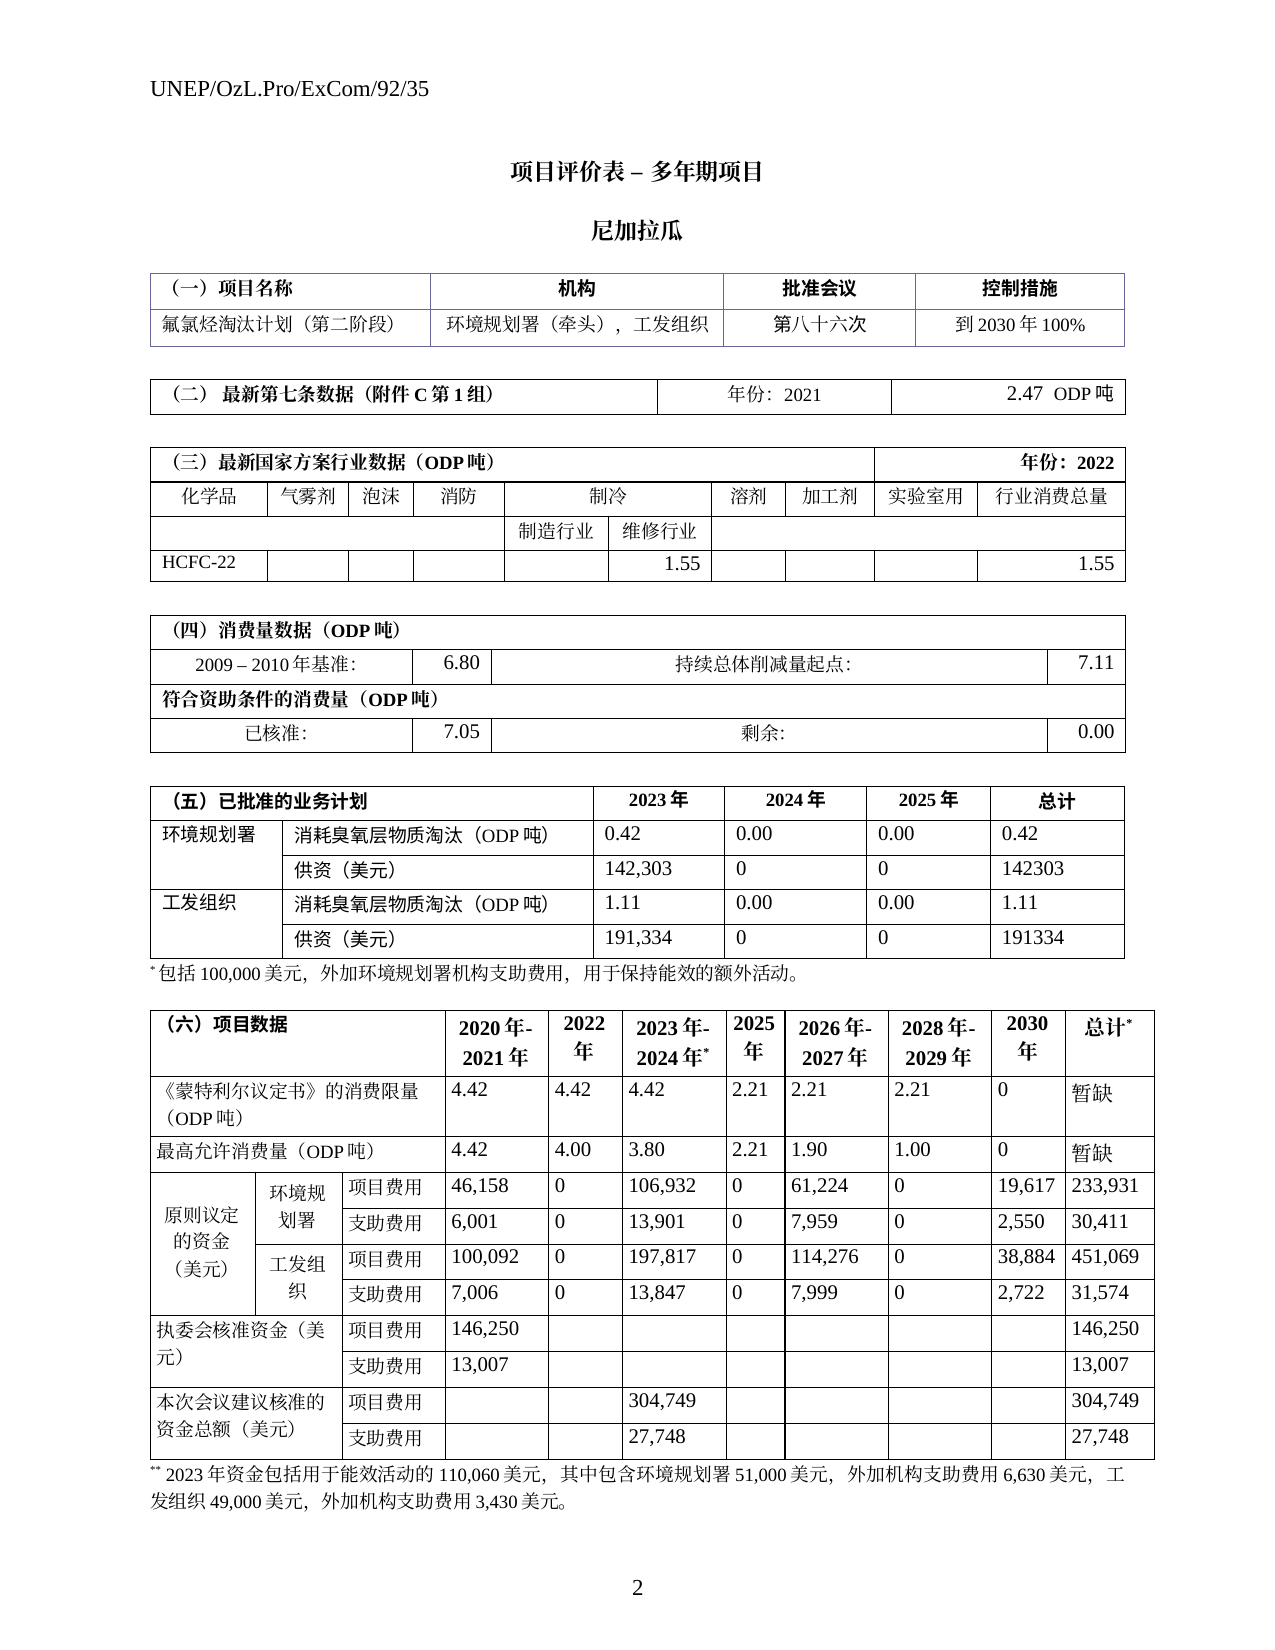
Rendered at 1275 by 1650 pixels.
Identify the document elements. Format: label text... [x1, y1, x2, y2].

table_cell [505, 551, 608, 581]
table_cell 142,303 [594, 856, 724, 889]
table_cell 0 [549, 1209, 622, 1243]
table_header 年份：2021 [658, 380, 891, 413]
table_cell 化学品 [151, 483, 267, 516]
table_cell 1.11 [991, 890, 1124, 923]
table_cell 0 [549, 1245, 622, 1279]
table_cell 制造行业 [505, 517, 608, 550]
table_cell [549, 1352, 622, 1387]
table_cell 191,334 [991, 925, 1124, 958]
table_cell 0 [727, 1280, 784, 1315]
table_cell 到2030年100% [916, 310, 1124, 346]
table_cell 符合资助条件的消费量（ODP吨） [151, 685, 1125, 718]
table_cell 7,006 [446, 1280, 548, 1315]
table_cell 环境规划署 [151, 821, 282, 889]
table_cell 7.11 [1048, 650, 1125, 683]
table_cell 本次会议建议核准的资金总额（美元） [151, 1388, 342, 1458]
table_header 2025年 [867, 787, 990, 820]
table_header 机构 [431, 274, 723, 309]
table_cell [889, 1352, 991, 1387]
table_cell 0.00 [1048, 719, 1125, 752]
table_cell 0 [867, 925, 990, 958]
table_cell [549, 1424, 622, 1458]
table_cell 4.42 [446, 1137, 548, 1172]
table_cell 供资（美元） [283, 856, 593, 889]
table_cell 供资（美元） [283, 925, 593, 958]
table_header 总计* [1066, 1011, 1154, 1076]
table_cell [414, 551, 504, 581]
table_cell 0.42 [594, 821, 724, 854]
table_cell 0 [889, 1245, 991, 1279]
table_cell 7,959 [786, 1209, 888, 1243]
table_cell 6,001 [446, 1209, 548, 1243]
table_cell [446, 1388, 548, 1423]
table_cell 氟氯烃淘汰计划（第二阶段） [151, 310, 430, 346]
table_cell 19,617 [992, 1173, 1065, 1208]
table_cell 0 [549, 1173, 622, 1208]
table_cell [727, 1424, 784, 1458]
table_cell 233,931 [1066, 1173, 1154, 1208]
table_cell 106,932 [623, 1173, 726, 1208]
table_cell 146,250 [1066, 1316, 1154, 1351]
table_cell 原则议定的资金 （美元） [151, 1173, 255, 1315]
table_cell [889, 1316, 991, 1351]
table_cell 7,999 [786, 1280, 888, 1315]
table_cell 6.80 [413, 650, 491, 683]
table_cell 支助费用 [343, 1352, 445, 1387]
table_cell [727, 1352, 784, 1387]
table_cell 消耗臭氧层物质淘汰（ODP吨） [283, 821, 593, 854]
table_cell 30,411 [1066, 1209, 1154, 1243]
table_header 2024年 [725, 787, 866, 820]
table_cell 2.21 [889, 1077, 991, 1136]
table_cell 暂缺 [1066, 1137, 1154, 1172]
table_cell 项目费用 [343, 1388, 445, 1423]
table_cell 支助费用 [343, 1424, 445, 1458]
table_cell 消耗臭氧层物质淘汰（ODP吨） [283, 890, 593, 923]
table_cell 行业消费总量 [978, 483, 1125, 516]
text * 包括100,000美元，外加环境规划署机构支助费用，用于保持能效的额外活动。 [150, 959, 1125, 986]
table_cell 制冷 [505, 483, 711, 516]
table_cell 27,748 [623, 1424, 726, 1458]
table_cell [992, 1424, 1065, 1458]
table_cell 1.55 [978, 551, 1125, 581]
table_header （五）已批准的业务计划 [151, 787, 593, 820]
table_cell 第八十六次 [724, 310, 915, 346]
table_header 2026年-2027年 [786, 1011, 888, 1076]
table_cell 项目费用 [343, 1316, 445, 1351]
table_cell 0 [549, 1280, 622, 1315]
table_cell 4.42 [549, 1077, 622, 1136]
table_cell 0 [889, 1209, 991, 1243]
table_cell 暂缺 [1066, 1077, 1154, 1136]
table_header 2030年 [992, 1011, 1065, 1076]
table_header 2025年 [727, 1011, 784, 1076]
table_cell 加工剂 [786, 483, 874, 516]
table_cell 451,069 [1066, 1245, 1154, 1279]
text 尼加拉瓜 [150, 213, 1125, 246]
table_cell 2.21 [727, 1077, 784, 1136]
table_cell 项目费用 [343, 1173, 445, 1208]
table_cell [349, 551, 413, 581]
table_cell 191,334 [594, 925, 724, 958]
table_cell 溶剂 [712, 483, 785, 516]
table_cell 0 [727, 1245, 784, 1279]
table_cell 泡沫 [349, 483, 413, 516]
table_cell 197,817 [623, 1245, 726, 1279]
table_header 2.47 ODP 吨 [892, 380, 1125, 413]
table_cell [268, 551, 348, 581]
table_cell 142,303 [991, 856, 1124, 889]
table_cell 1.11 [594, 890, 724, 923]
text ** 2023年资金包括用于能效活动的110,060美元，其中包含环境规划署51,000美元，外加机构支助费用6,630美元，工发组织49,000美元，外加机构支助费用3,430美元。 [150, 1460, 1125, 1513]
table_cell 消防 [414, 483, 504, 516]
table_cell 0 [727, 1209, 784, 1243]
table_cell [712, 551, 785, 581]
table_cell 2.21 [727, 1137, 784, 1172]
text 项目评价表 – 多年期项目 [150, 154, 1125, 187]
table_cell 38,884 [992, 1245, 1065, 1279]
table_cell [992, 1352, 1065, 1387]
table_cell 0 [889, 1280, 991, 1315]
table_cell 4.42 [446, 1077, 548, 1136]
table_cell [992, 1388, 1065, 1423]
table_cell 0.00 [867, 890, 990, 923]
table_cell [549, 1388, 622, 1423]
table_cell 27,748 [1066, 1424, 1154, 1458]
table_header 2028年-2029年 [889, 1011, 991, 1076]
table_cell 工发组织 [256, 1245, 342, 1315]
table_cell [623, 1352, 726, 1387]
table_cell 环境规划署（牵头），工发组织 [431, 310, 723, 346]
table_header 控制措施 [916, 274, 1124, 309]
table_cell 1.55 [609, 551, 711, 581]
table_cell 13,901 [623, 1209, 726, 1243]
table_cell [446, 1424, 548, 1458]
table_cell 4.42 [623, 1077, 726, 1136]
table_cell 13,007 [446, 1352, 548, 1387]
table_cell 13,007 [1066, 1352, 1154, 1387]
table_cell 《蒙特利尔议定书》的消费限量（ODP吨） [151, 1077, 445, 1136]
table_cell [712, 517, 1125, 550]
table_cell [623, 1316, 726, 1351]
table_cell 0 [992, 1077, 1065, 1136]
table_cell [786, 1388, 888, 1423]
table_cell 0 [992, 1137, 1065, 1172]
table_cell 0.00 [867, 821, 990, 854]
table_cell 0 [867, 856, 990, 889]
table_header 2023年 [594, 787, 724, 820]
table_cell 支助费用 [343, 1209, 445, 1243]
table_cell [992, 1316, 1065, 1351]
table_cell 2,722 [992, 1280, 1065, 1315]
table_cell [875, 551, 977, 581]
table_cell 最高允许消费量（ODP吨） [151, 1137, 445, 1172]
table_header 年份：2022 [875, 448, 1125, 481]
table_cell 工发组织 [151, 890, 282, 958]
table_cell 2.21 [786, 1077, 888, 1136]
table_header 2022年 [549, 1011, 622, 1076]
table_header 2023年-2024年* [623, 1011, 726, 1076]
table_cell 0 [725, 925, 866, 958]
table_cell 1.00 [889, 1137, 991, 1172]
table_cell 13,847 [623, 1280, 726, 1315]
table_cell 执委会核准资金（美元） [151, 1316, 342, 1387]
table_header （四）消费量数据（ODP吨） [151, 616, 1125, 649]
table_cell [786, 1316, 888, 1351]
table_header 批准会议 [724, 274, 915, 309]
table_cell 7.05 [413, 719, 491, 752]
table_cell 实验室用 [875, 483, 977, 516]
table_cell 项目费用 [343, 1245, 445, 1279]
table_cell 3.80 [623, 1137, 726, 1172]
table_cell 114,276 [786, 1245, 888, 1279]
table_cell [889, 1388, 991, 1423]
table_cell 已核准： [151, 719, 412, 752]
table_cell 61,224 [786, 1173, 888, 1208]
table_cell [786, 551, 874, 581]
table_cell 2009 – 2010年基准： [151, 650, 412, 683]
table_cell 0 [889, 1173, 991, 1208]
table_cell HCFC-22 [151, 551, 267, 581]
table_cell [727, 1316, 784, 1351]
table_cell 0.00 [725, 821, 866, 854]
table_cell 1.90 [786, 1137, 888, 1172]
table_cell 剩余： [492, 719, 1047, 752]
table_cell [727, 1388, 784, 1423]
table_header （一）项目名称 [151, 274, 430, 309]
table_cell [889, 1424, 991, 1458]
table_cell 46,158 [446, 1173, 548, 1208]
table_cell 0.00 [725, 890, 866, 923]
table_cell 0 [725, 856, 866, 889]
table_header （二） 最新第七条数据（附件C第1组） [151, 380, 657, 413]
table_cell 环境规划署 [256, 1173, 342, 1243]
table_cell [786, 1424, 888, 1458]
table_cell 0 [727, 1173, 784, 1208]
table_cell 4.00 [549, 1137, 622, 1172]
table_cell 持续总体削减量起点： [492, 650, 1047, 683]
table_cell 气雾剂 [268, 483, 348, 516]
table_cell 2,550 [992, 1209, 1065, 1243]
table_header 2020年-2021年 [446, 1011, 548, 1076]
table_header （六）项目数据 [151, 1011, 445, 1076]
table_cell 100,092 [446, 1245, 548, 1279]
table_cell 304,749 [1066, 1388, 1154, 1423]
table_header （三）最新国家方案行业数据（ODP吨） [151, 448, 874, 481]
table_cell 304,749 [623, 1388, 726, 1423]
table_cell [786, 1352, 888, 1387]
table_cell 维修行业 [609, 517, 711, 550]
table_cell 0.42 [991, 821, 1124, 854]
table_header 总计 [991, 787, 1124, 820]
table_cell [151, 517, 504, 550]
table_cell 支助费用 [343, 1280, 445, 1315]
table_cell 146,250 [446, 1316, 548, 1351]
table_cell 31,574 [1066, 1280, 1154, 1315]
table_cell [549, 1316, 622, 1351]
